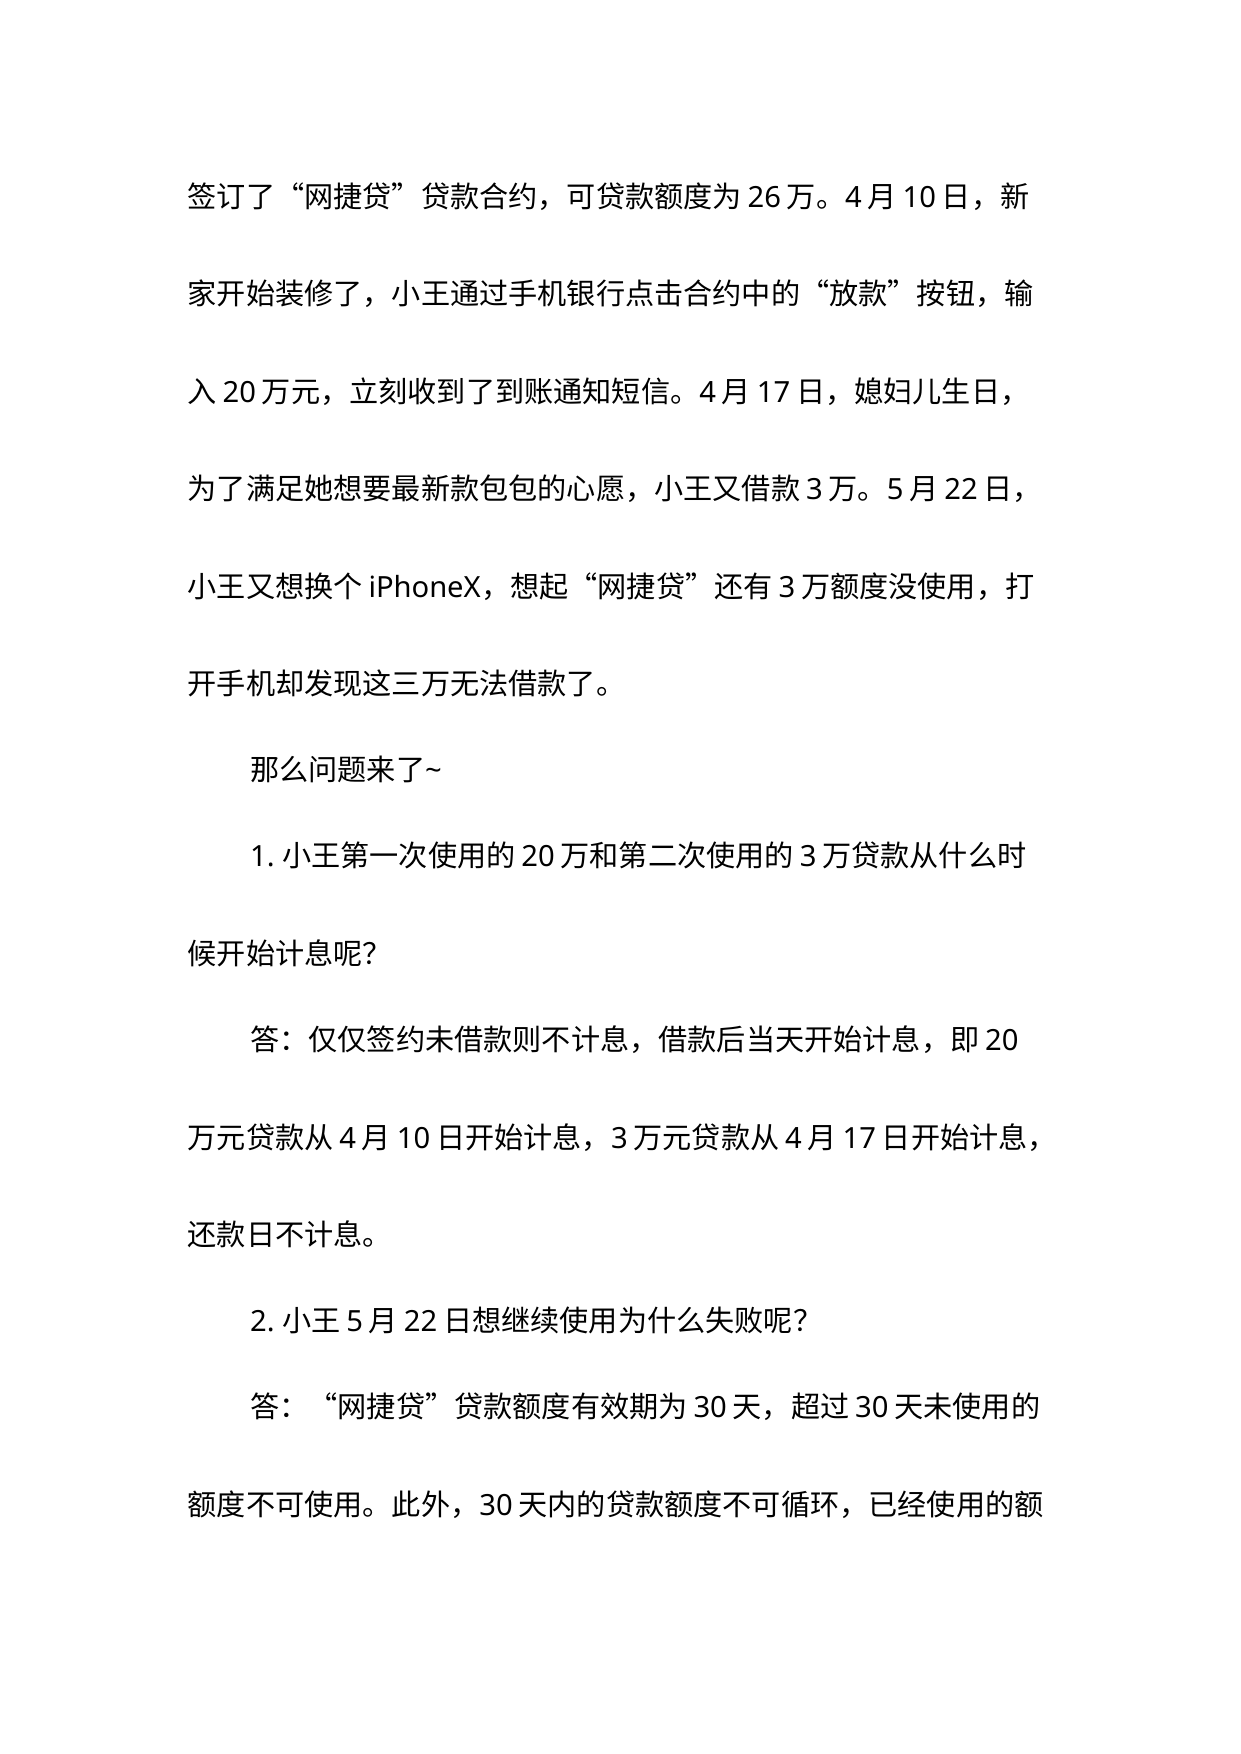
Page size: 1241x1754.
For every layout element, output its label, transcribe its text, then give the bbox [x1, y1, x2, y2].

text 那么问题来了~ [187, 736, 1053, 801]
list 小王5月22日想继续使用为什么失败呢？ [187, 1287, 1053, 1352]
list 小王第一次使用的20万和第二次使用的3万贷款从什么时候开始计息呢？ [187, 822, 1053, 984]
text 答：仅仅签约未借款则不计息，借款后当天开始计息，即20万元贷款从4月10日开始计息，3万元贷款从4月17日开始计息，还款日不计息。 [187, 1005, 1053, 1265]
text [187, 162, 1053, 714]
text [187, 1373, 1053, 1535]
